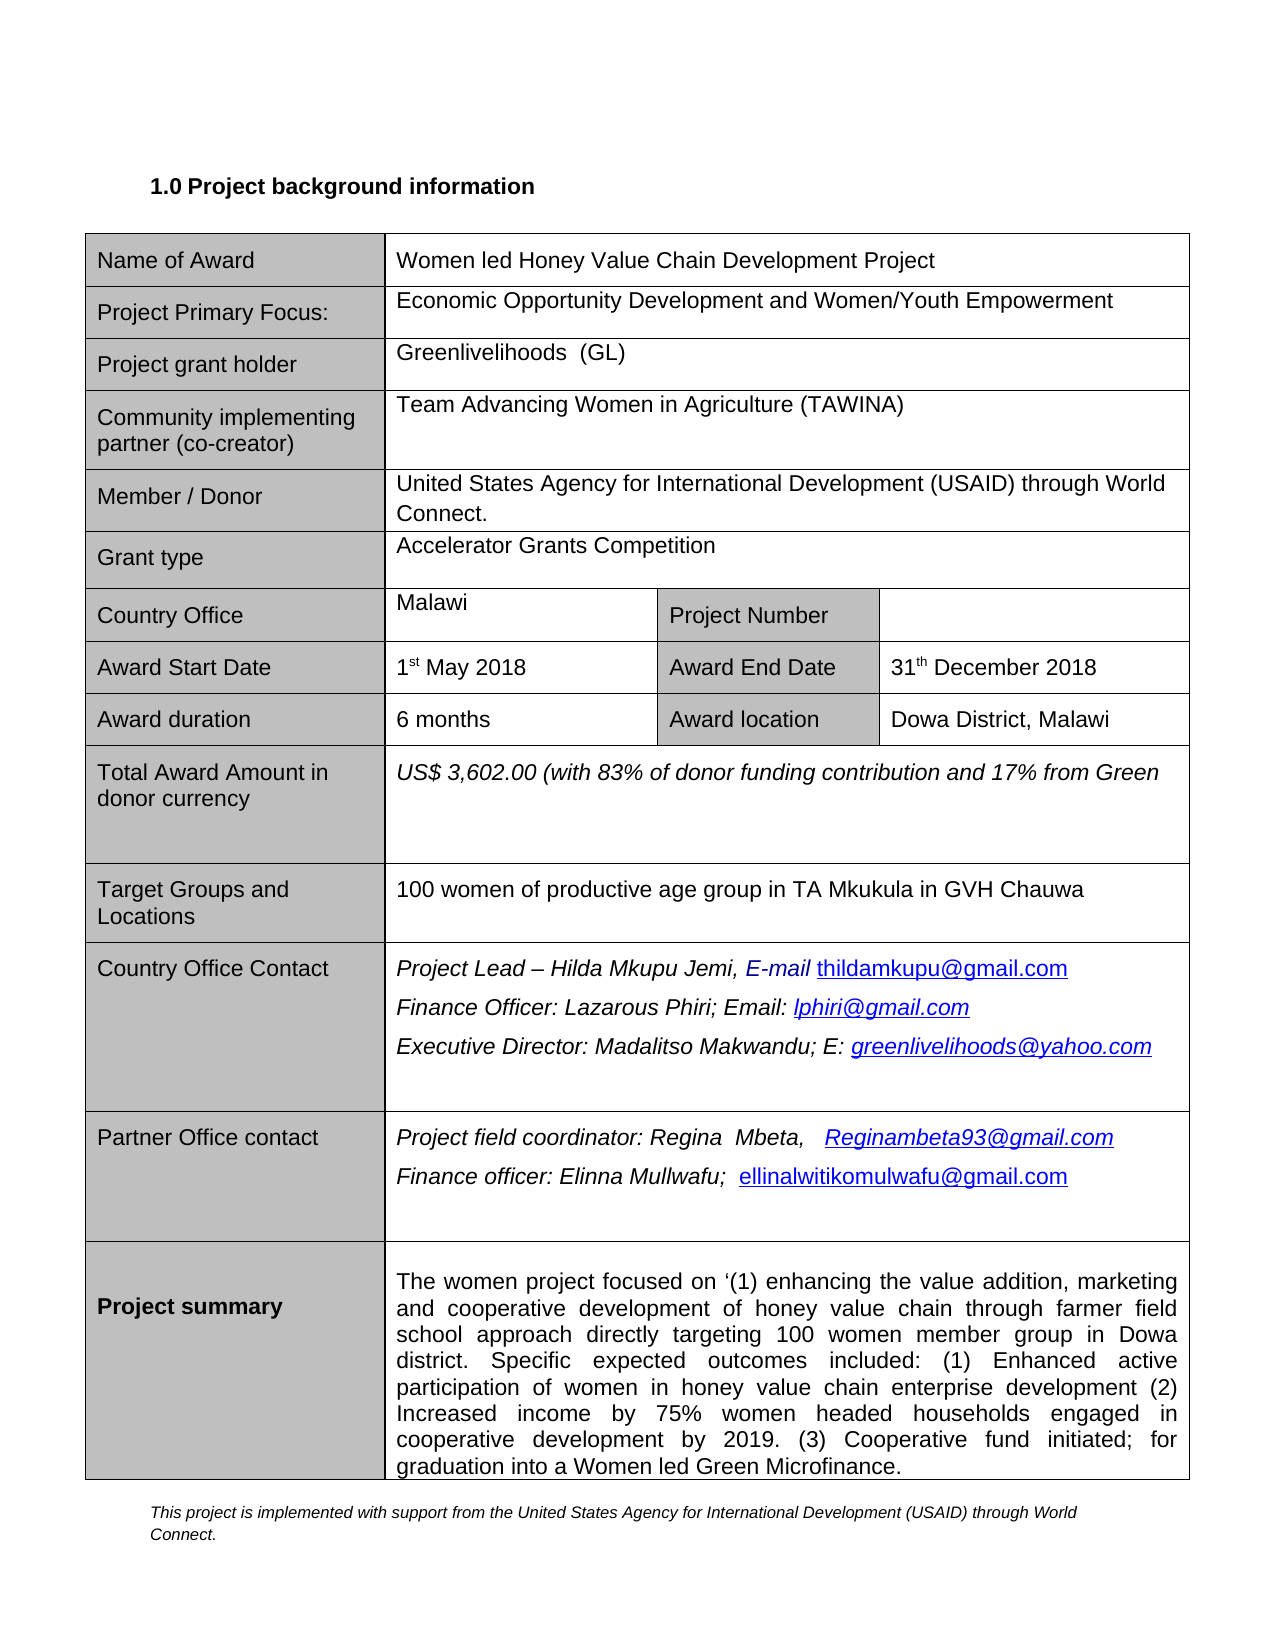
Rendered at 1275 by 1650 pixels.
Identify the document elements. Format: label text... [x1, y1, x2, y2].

table_cell Award Start Date [86, 642, 384, 693]
table_cell Accelerator Grants Competition [386, 532, 1189, 588]
table_cell Malawi [386, 589, 657, 641]
table_header Women led Honey Value Chain Development Project [386, 234, 1189, 286]
table_cell Country Office Contact [86, 943, 384, 1111]
table_cell 1st May 2018 [386, 642, 657, 693]
table_cell US$ 3,602.00 (with 83% of donor funding contribution and 17% from Green Fund of GL affiliate) [386, 746, 1189, 863]
table_cell Project field coordinator: Regina Mbeta, Reginambeta93@gmail.com Finance officer: Elinna Mullwafu; ellinalwitikomulwafu@gmail.com [386, 1112, 1189, 1241]
table_cell Dowa District, Malawi [880, 694, 1189, 745]
table_cell Project Lead – Hilda Mkupu Jemi, E-mail thildamkupu@gmail.com Finance Officer: Lazarous Phiri; Email: lphiri@gmail.com Executive Director: Madalitso Makwandu; E: greenlivelihoods@yahoo.com [386, 943, 1189, 1111]
table_cell Community implementing partner (co-creator) [86, 391, 384, 469]
table_cell Economic Opportunity Development and Women/Youth Empowerment [386, 287, 1189, 338]
table_cell Member / Donor [86, 470, 384, 531]
table_cell [880, 589, 1189, 641]
table_cell United States Agency for International Development (USAID) through World Connect. [386, 470, 1189, 531]
table_header Name of Award [86, 234, 384, 286]
table_cell Partner Office contact [86, 1112, 384, 1241]
table_cell Award End Date [658, 642, 879, 693]
table_cell The women project focused on ‘(1) enhancing the value addition, marketing and cooperative development of honey value chain through farmer field school approach directly targeting 100 women member group in Dowa district. Specific expected outcomes included: (1) Enhanced active participation of women in honey value chain enterprise development (2) Increased income by 75% women headed households engaged in cooperative development by 2019. (3) Cooperative fund initiated; for graduation into a Women led Green Microfinance. [386, 1242, 1189, 1479]
table_cell Project grant holder [86, 339, 384, 390]
table_cell Target Groups and Locations [86, 864, 384, 942]
table_cell Project summary [86, 1242, 384, 1479]
table_cell Award location [658, 694, 879, 745]
table_cell Total Award Amount in donor currency [86, 746, 384, 863]
table_cell 6 months [386, 694, 657, 745]
table_cell 100 women of productive age group in TA Mkukula in GVH Chauwa [386, 864, 1189, 942]
table_cell Project Primary Focus: [86, 287, 384, 338]
table_cell Award duration [86, 694, 384, 745]
table_cell Team Advancing Women in Agriculture (TAWINA) [386, 391, 1189, 469]
list Project background information [150, 173, 1125, 199]
table_cell Greenlivelihoods (GL) [386, 339, 1189, 390]
table_cell Grant type [86, 532, 384, 588]
table_cell Country Office [86, 589, 384, 641]
table_cell 31th December 2018 [880, 642, 1189, 693]
table_cell Project Number [658, 589, 879, 641]
